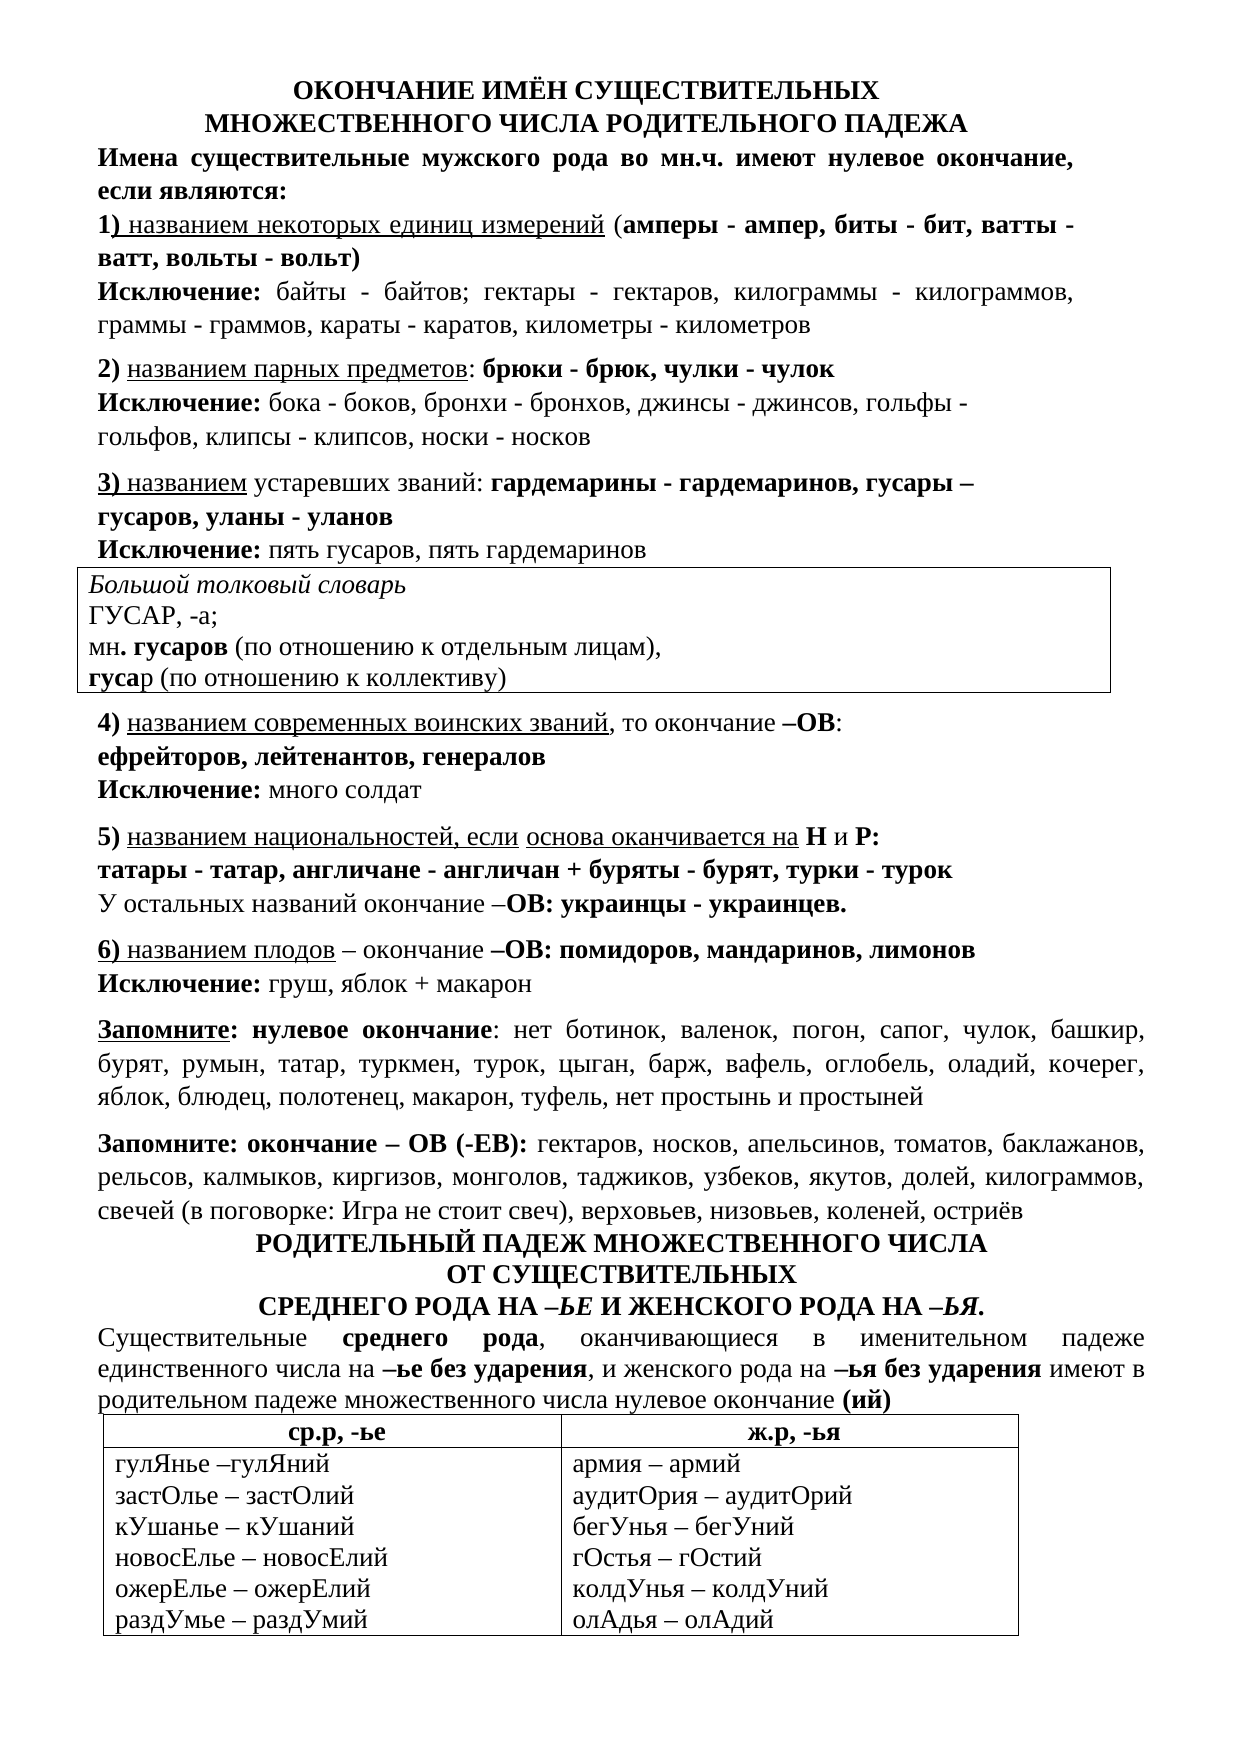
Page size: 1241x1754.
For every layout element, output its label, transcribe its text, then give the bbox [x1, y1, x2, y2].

text 4) названием современных воинских званий, то окончание –ОВ: [97, 706, 1075, 737]
text Существительные среднего рода, оканчивающиеся в именительном падеже единственного числа на –ье без ударения, и женского рода на –ья без ударения имеют в родительном падеже множественного числа нулевое окончание (ий) [97, 1321, 1146, 1414]
text Исключение: бока - боков, бронхи - бронхов, джинсы - джинсов, гольфы - [97, 386, 1075, 417]
text гусаров, уланы - уланов [97, 499, 1075, 531]
text 5) названием национальностей, если основа оканчивается на Н и Р: [97, 820, 1075, 851]
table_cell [104, 1448, 561, 1634]
table_header ср.р, -ье [104, 1415, 561, 1447]
text 1) названием некоторых единиц измерений (амперы - ампер, биты - бит, ватты - ватт, вольты - вольт) [97, 208, 1075, 273]
text РОДИТЕЛЬНЫЙ ПАДЕЖ МНОЖЕСТВЕННОГО ЧИСЛА [97, 1227, 1146, 1259]
text МНОЖЕСТВЕННОГО ЧИСЛА РОДИТЕЛЬНОГО ПАДЕЖА [97, 107, 1075, 138]
table_header ж.р, -ья [562, 1415, 1018, 1447]
text ефрейторов, лейтенантов, генералов [97, 740, 1075, 771]
text гольфов, клипсы - клипсов, носки - носков [97, 419, 1075, 451]
text СРЕДНЕГО РОДА НА –ЬЕ И ЖЕНСКОГО РОДА НА –ЬЯ. [97, 1290, 1146, 1321]
text Исключение: груш, яблок + макарон [97, 967, 1075, 998]
text Исключение: пять гусаров, пять гардемаринов [97, 533, 1075, 564]
text Запомните: окончание – ОВ (-ЕВ): гектаров, носков, апельсинов, томатов, баклажанов, рельсов, калмыков, киргизов, монголов, таджиков, узбеков, якутов, долей, килограммов, свечей (в поговорке: Игра не стоит свеч), верховьев, низовьев, коленей, остриёв [97, 1127, 1146, 1225]
text татары - татар, англичане - англичан + буряты - бурят, турки - турок [97, 853, 1146, 884]
text Запомните: нулевое окончание: нет ботинок, валенок, погон, сапог, чулок, башкир, бурят, румын, татар, туркмен, турок, цыган, барж, вафель, оглобель, оладий, кочерег, яблок, блюдец, полотенец, макарон, туфель, нет простынь и простыней [97, 1013, 1146, 1112]
text Имена существительные мужского рода во мн.ч. имеют нулевое окончание, если являются: [97, 141, 1075, 206]
text ОТ СУЩЕСТВИТЕЛЬНЫХ [97, 1259, 1146, 1290]
text У остальных названий окончание –ОВ: украинцы - украинцев. [97, 887, 1146, 918]
text 6) названием плодов – окончание –ОВ: помидоров, мандаринов, лимонов [97, 933, 1146, 964]
text Исключение: много солдат [97, 773, 1075, 804]
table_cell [562, 1448, 1018, 1634]
table_header Большой толковый словарь ГУСАР, -а; мн. гусаров (по отношению к отдельным лицам), гусар (по отношению к коллективу) [78, 568, 1110, 692]
text ОКОНЧАНИЕ ИМЁН СУЩЕСТВИТЕЛЬНЫХ [97, 74, 1075, 105]
text Исключение: байты - байтов; гектары - гектаров, килограммы - килограммов, граммы - граммов, караты - каратов, километры - километров [97, 275, 1075, 340]
text 3) названием устаревших званий: гардемарины - гардемаринов, гусары – [97, 466, 1075, 497]
text 2) названием парных предметов: брюки - брюк, чулки - чулок [97, 352, 1075, 384]
